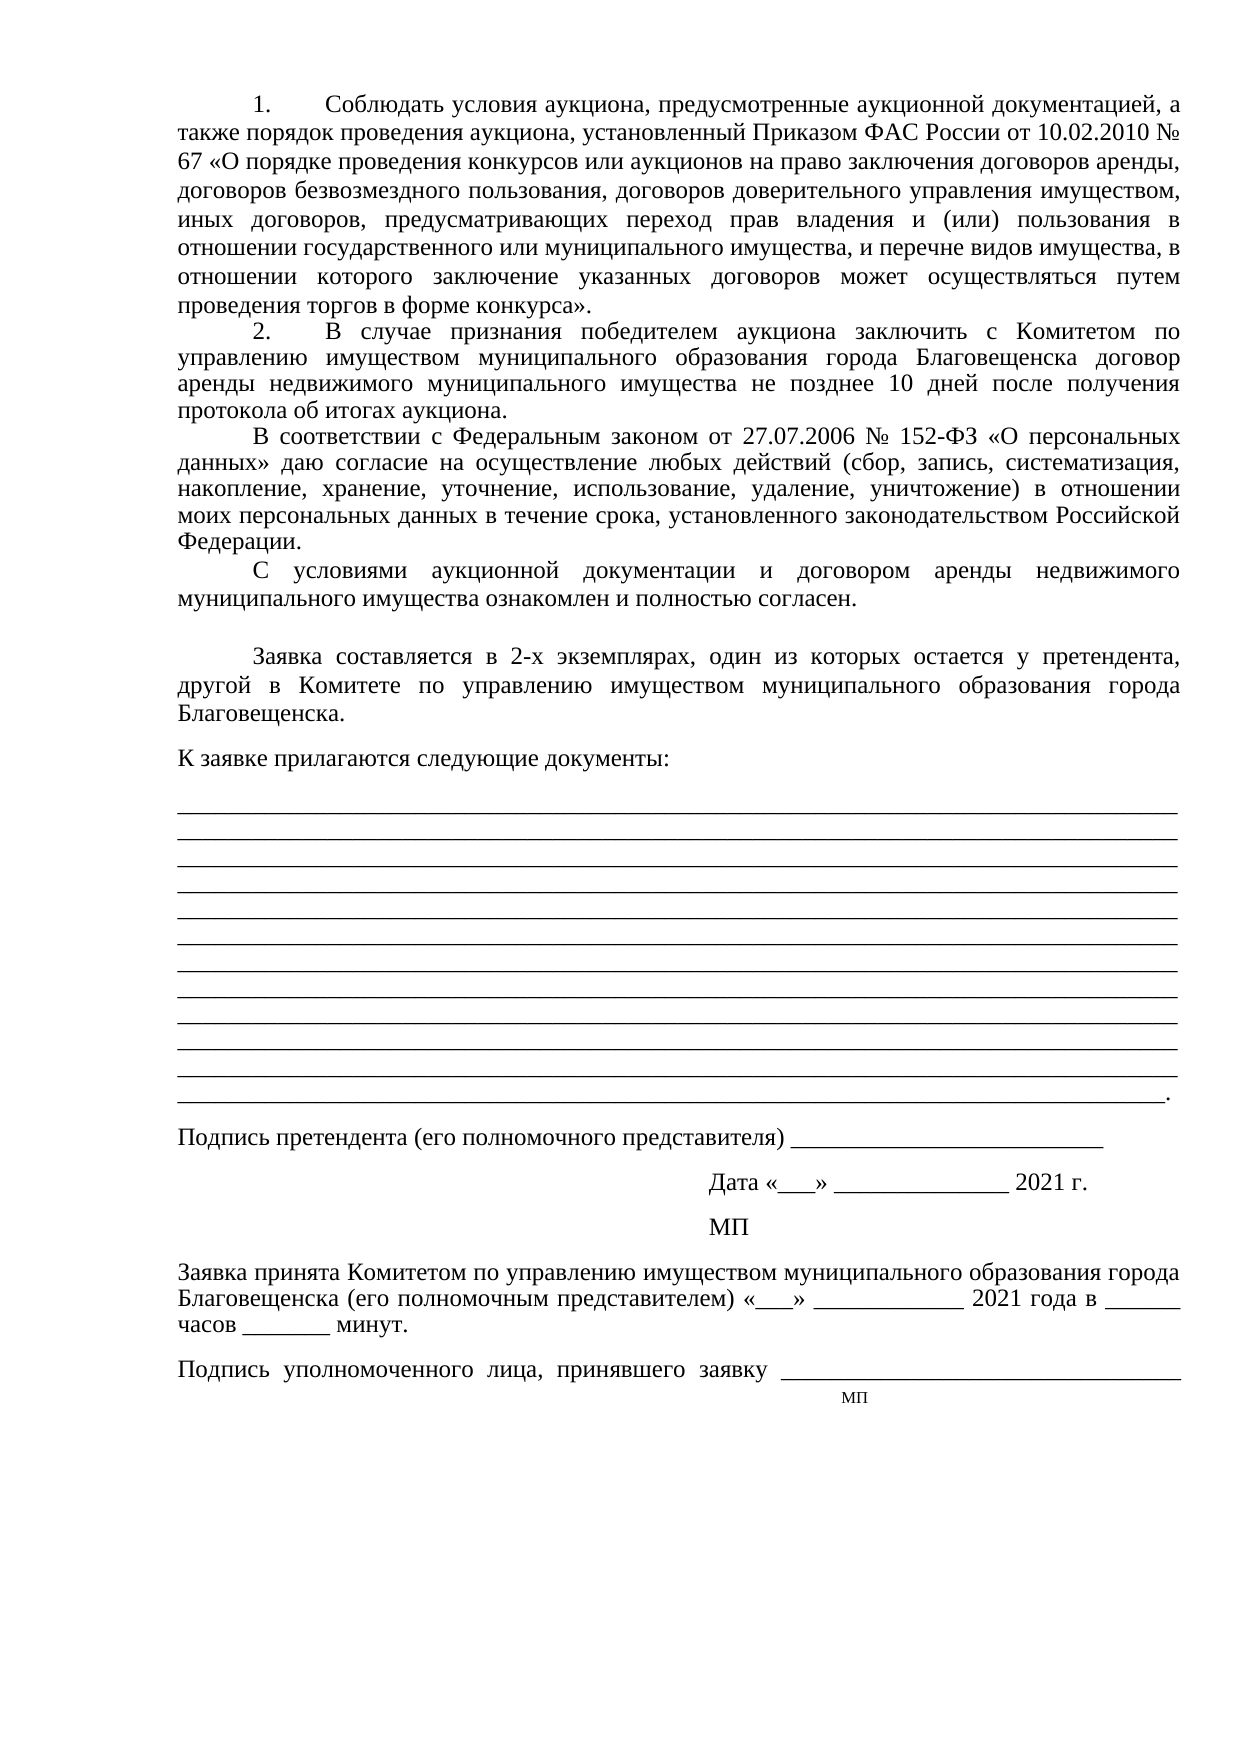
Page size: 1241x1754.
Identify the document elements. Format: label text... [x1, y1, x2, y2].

text Подпись уполномоченного лица, принявшего заявку ________________________________ МП [177, 1357, 1181, 1409]
text Дата «___» ______________ 2021 г. [177, 1169, 1181, 1196]
text Заявка принята Комитетом по управлению имуществом муниципального образования города Благовещенска (его полномочным представителем) «___» ____________ 2021 года в ______ часов _______ минут. [177, 1259, 1181, 1338]
text Заявка составляется в 2-х экземплярах, один из которых остается у претендента, другой в Комитете по управлению имуществом муниципального образования города Благовещенска. [177, 641, 1181, 727]
text С условиями аукционной документации и договором аренды недвижимого муниципального имущества ознакомлен и полностью согласен. [177, 555, 1181, 612]
text В соответствии с Федеральным законом от 27.07.2006 № 152-ФЗ «О персональных данных» даю согласие на осуществление любых действий (сбор, запись, систематизация, накопление, хранение, уточнение, использование, удаление, уничтожение) в отношении моих персональных данных в течение срока, установленного законодательством Российской Федерации. [177, 423, 1181, 555]
text _______________________________________________________________________________________________________________________________________________________________________________________________________________________________________________________________________________________________________________________________________________________________________________________________________________________________________________________________________________________________________________________________________________________________________________________________________________________________________________________________________________________________________________________________________________________________________________________________________________________________________________________________________________________________________________________________________________________________________________________________. [177, 791, 1181, 1106]
text Подпись претендента (его полномочного представителя) _________________________ [177, 1124, 1181, 1151]
text МП [177, 1214, 1181, 1240]
text 2. В случае признания победителем аукциона заключить с Комитетом по управлению имуществом муниципального образования города Благовещенска договор аренды недвижимого муниципального имущества не позднее 10 дней после получения протокола об итогах аукциона. [177, 319, 1181, 423]
text 1. Соблюдать условия аукциона, предусмотренные аукционной документацией, а также порядок проведения аукциона, установленный Приказом ФАС России от 10.02.2010 № 67 «О порядке проведения конкурсов или аукционов на право заключения договоров аренды, договоров безвозмездного пользования, договоров доверительного управления имуществом, иных договоров, предусматривающих переход прав владения и (или) пользования в отношении государственного или муниципального имущества, и перечне видов имущества, в отношении которого заключение указанных договоров может осуществляться путем проведения торгов в форме конкурса». [177, 89, 1181, 319]
text К заявке прилагаются следующие документы: [177, 746, 1181, 772]
